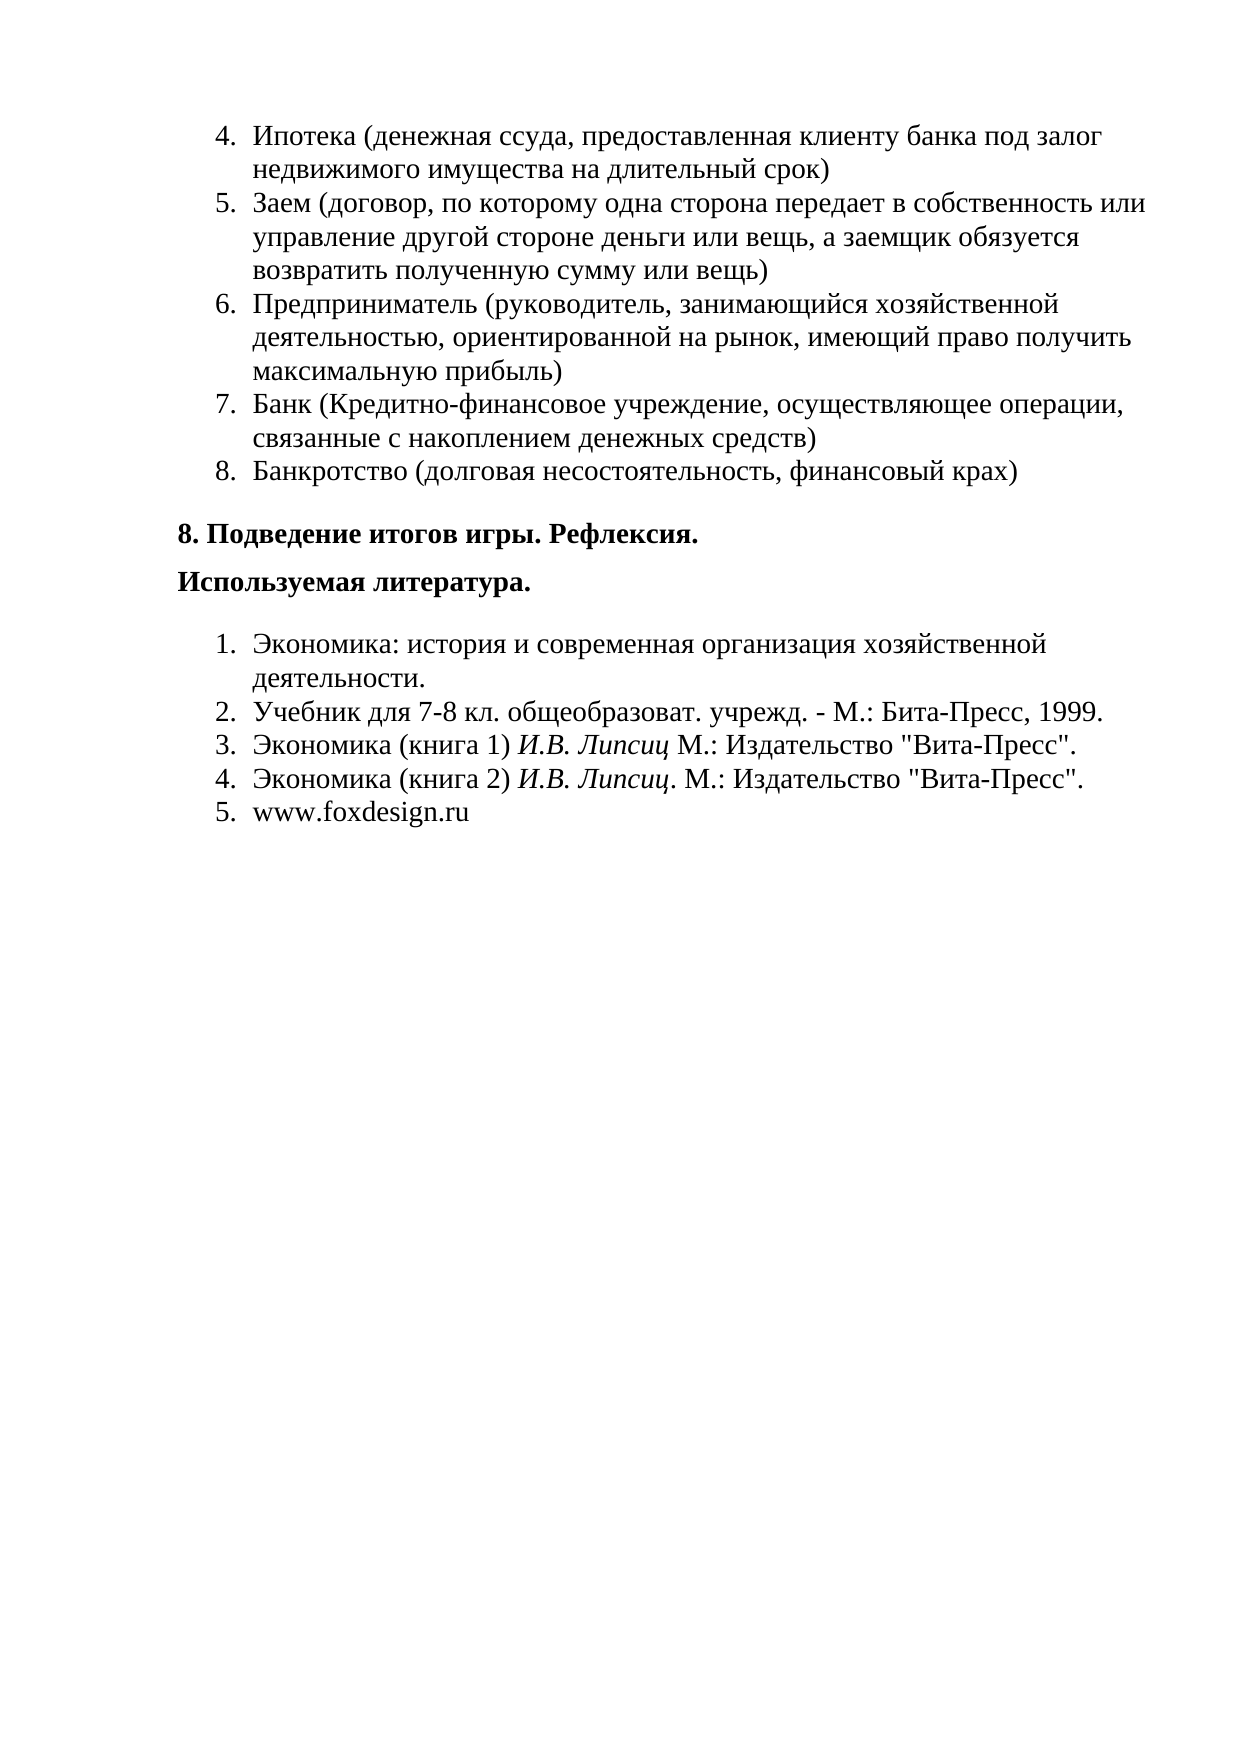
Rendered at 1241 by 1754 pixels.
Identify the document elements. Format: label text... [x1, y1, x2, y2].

text 8. Подведение итогов игры. Рефлексия. [177, 516, 1152, 550]
list www.foxdesign.ru [215, 794, 1152, 828]
list Предприниматель (руководитель, занимающийся хозяйственной деятельностью, ориентированной на рынок, имеющий право получить максимальную прибыль) [215, 286, 1152, 386]
text Используемая литература. [177, 564, 1152, 597]
list Заем (договор, по которому одна сторона передает в собственность или управление другой стороне деньги или вещь, а заемщик обязуется возвратить полученную сумму или вещь) [215, 185, 1152, 286]
list Банкротство (долговая несостоятельность, финансовый крах) [215, 453, 1152, 487]
list Ипотека (денежная ссуда, предоставленная клиенту банка под залог недвижимого имущества на длительный срок) [215, 118, 1152, 185]
list Банк (Кредитно-финансовое учреждение, осуществляющее операции, связанные с накоплением денежных средств) [215, 386, 1152, 453]
list Экономика: история и современная организация хозяйственной деятельности. [215, 627, 1152, 694]
list Экономика (книга 1) И.В. Липсиц М.: Издательство "Вита-Пресс". [215, 727, 1152, 761]
list Учебник для 7-8 кл. общеобразоват. учрежд. - М.: Бита-Пресс, 1999. [215, 694, 1152, 727]
list Экономика (книга 2) И.В. Липсиц. М.: Издательство "Вита-Пресс". [215, 761, 1152, 794]
